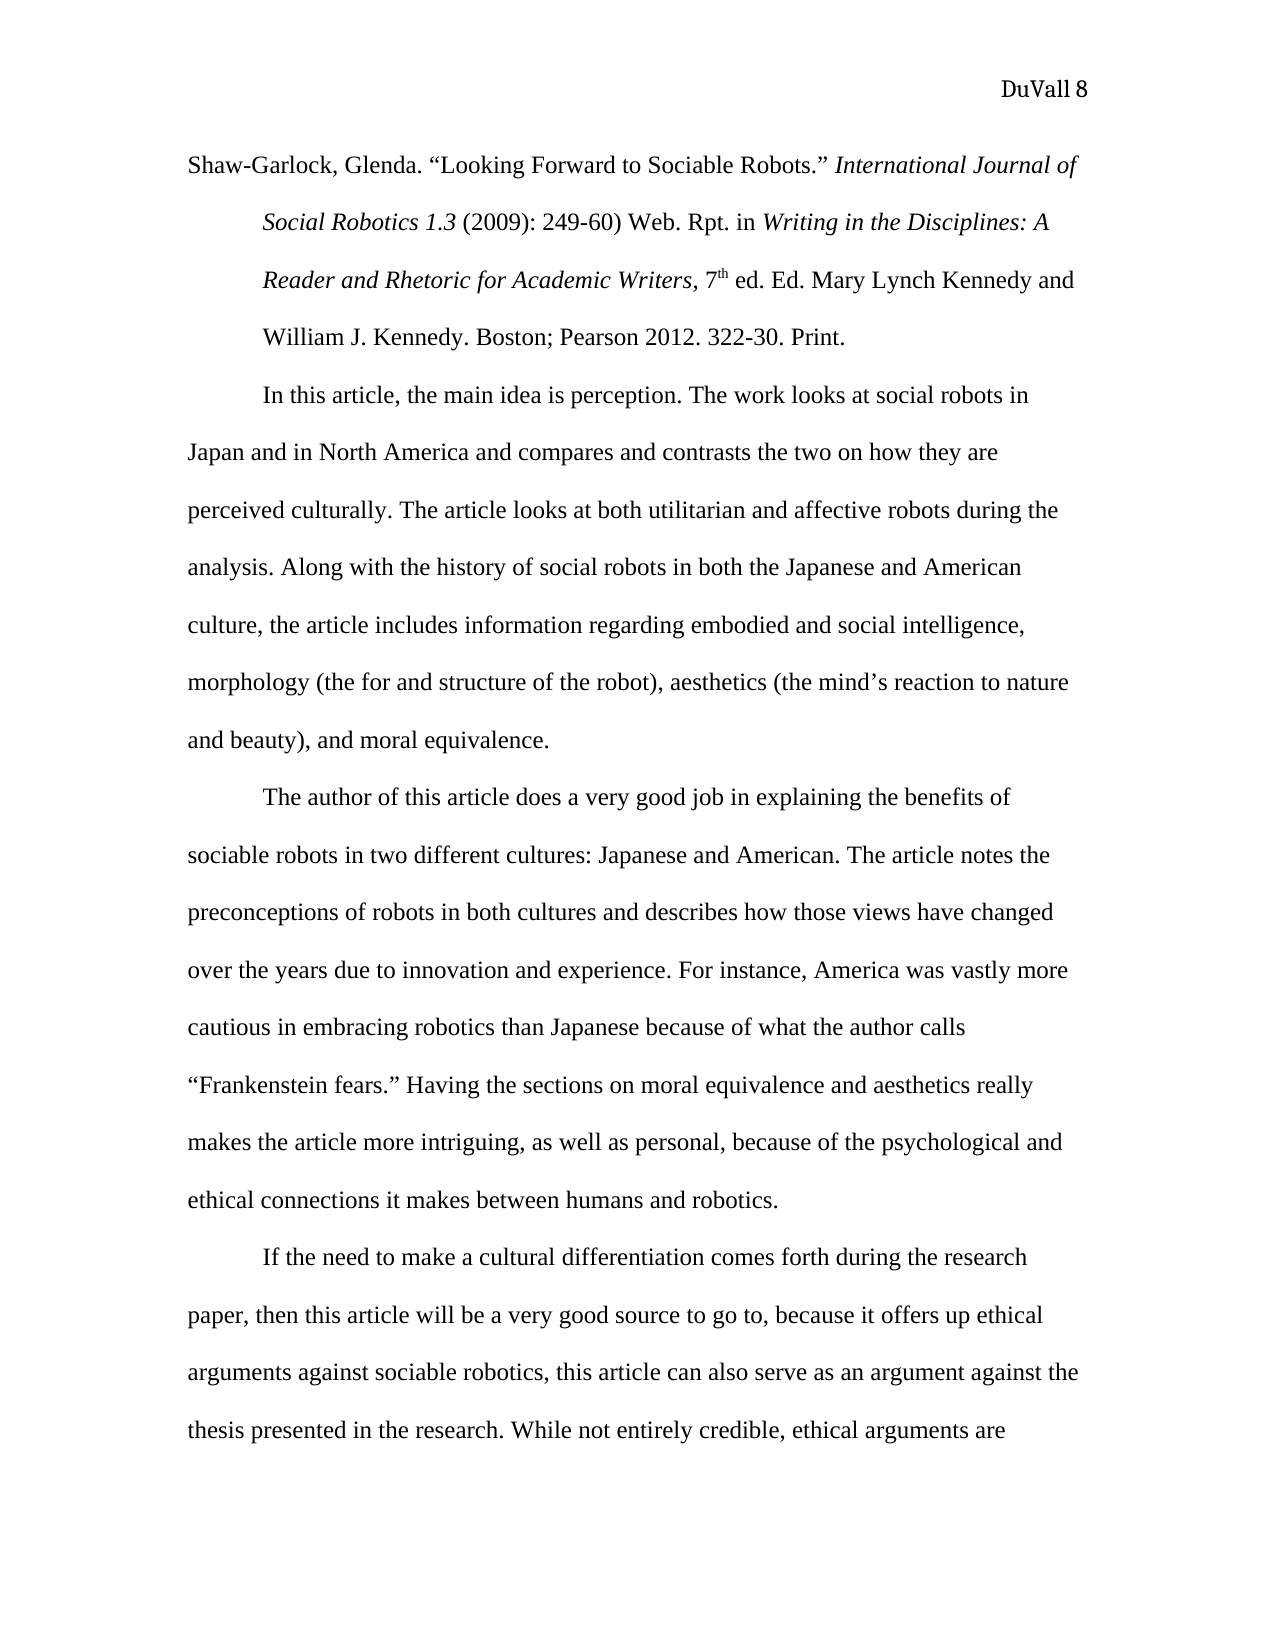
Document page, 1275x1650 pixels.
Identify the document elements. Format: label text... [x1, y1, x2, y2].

text Shaw-Garlock, Glenda. “Looking Forward to Sociable Robots.” International Journal of Social Robotics 1.3 (2009): 249-60) Web. Rpt. in Writing in the Disciplines: A Reader and Rhetoric for Academic Writers, 7th ed. Ed. Mary Lynch Kennedy and William J. Kennedy. Boston; Pearson 2012. 322-30. Print. [187, 150, 1087, 351]
text The author of this article does a very good job in explaining the benefits of sociable robots in two different cultures: Japanese and American. The article notes the preconceptions of robots in both cultures and describes how those views have changed over the years due to innovation and experience. For instance, America was vastly more cautious in embracing robotics than Japanese because of what the author calls “Frankenstein fears.” Having the sections on moral equivalence and aesthetics really makes the article more intriguing, as well as personal, because of the psychological and ethical connections it makes between humans and robotics. [187, 782, 1087, 1214]
text In this article, the main idea is perception. The work looks at social robots in Japan and in North America and compares and contrasts the two on how they are perceived culturally. The article looks at both utilitarian and affective robots during the analysis. Along with the history of social robots in both the Japanese and American culture, the article includes information regarding embodied and social intelligence, morphology (the for and structure of the robot), aesthetics (the mind’s reaction to nature and beauty), and moral equivalence. [187, 380, 1087, 754]
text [187, 1242, 1087, 1444]
